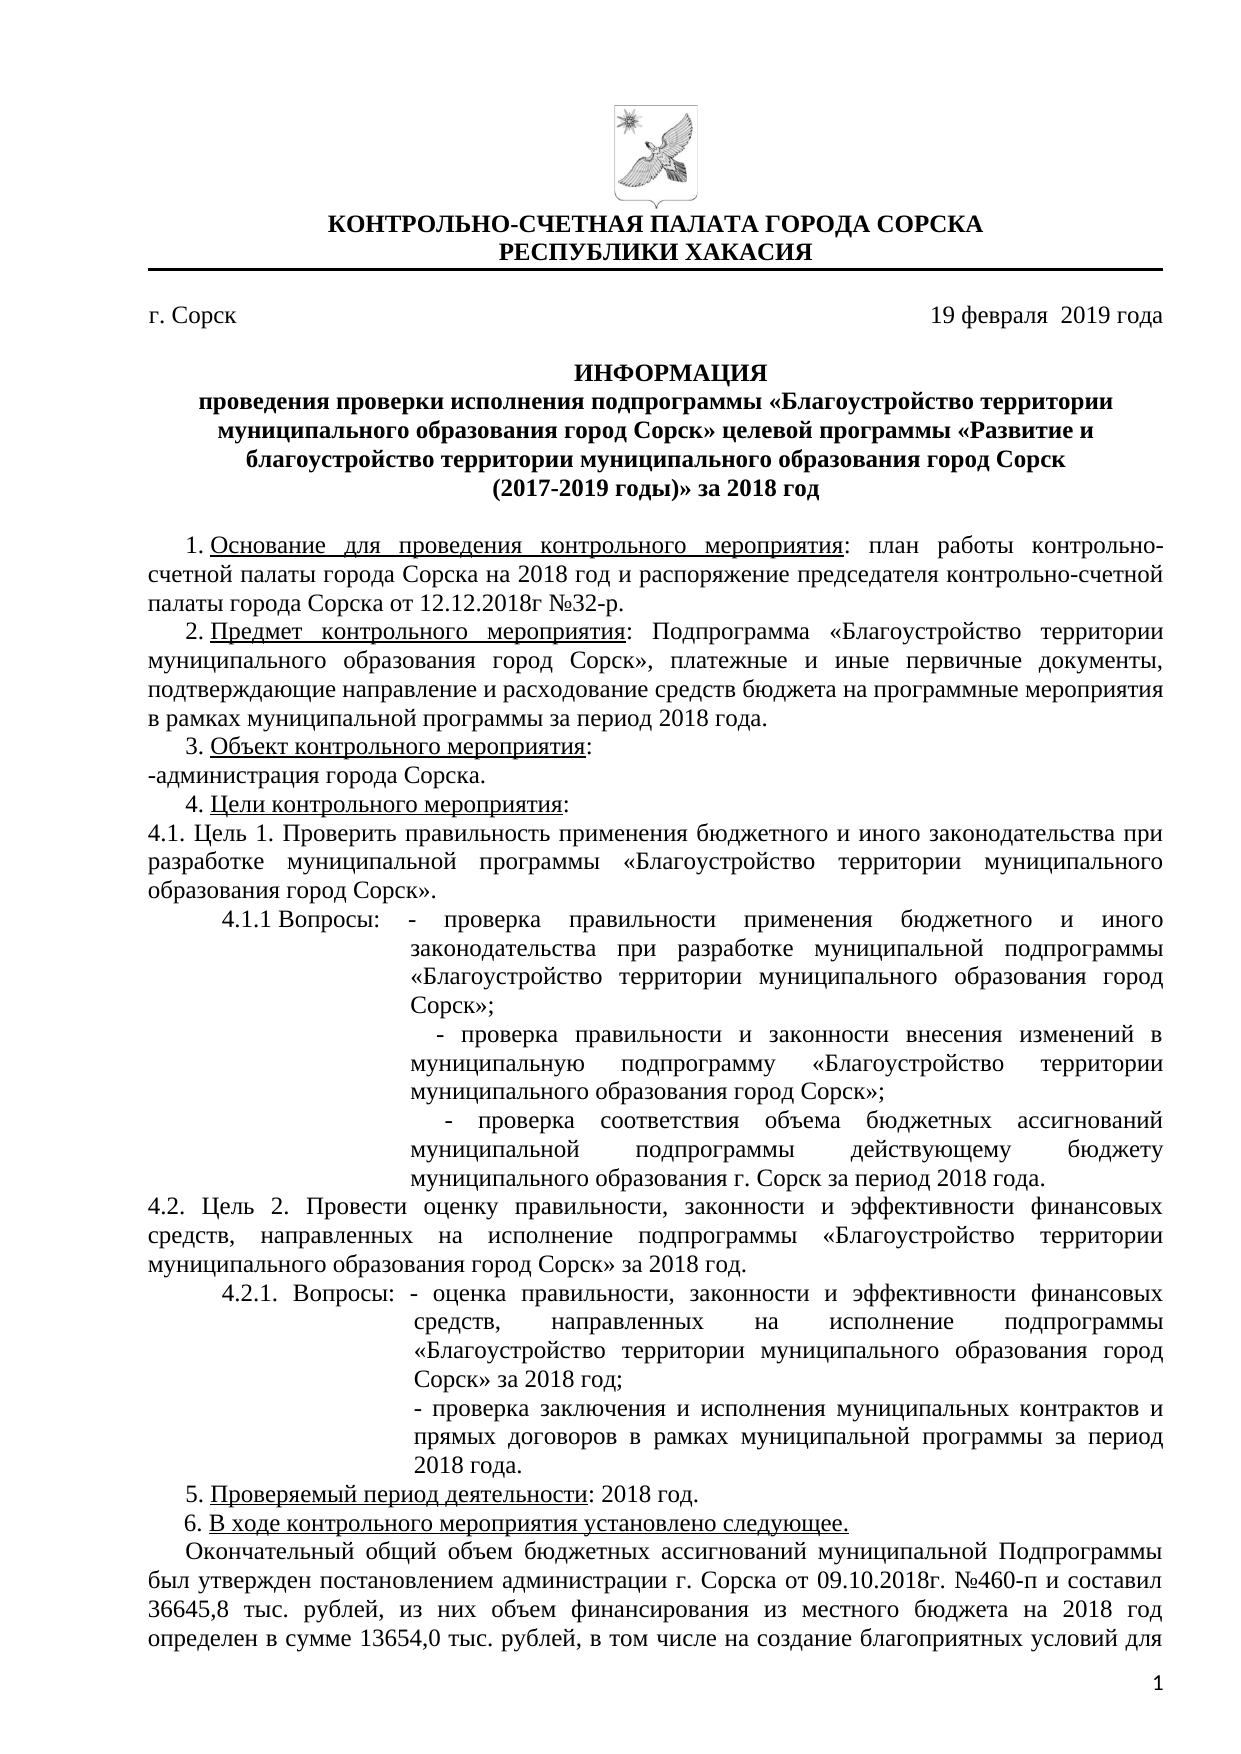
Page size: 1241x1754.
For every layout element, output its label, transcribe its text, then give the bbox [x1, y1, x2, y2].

text 4.2.1. Вопросы: - оценка правильности, законности и эффективности финансовых средств, направленных на исполнение подпрограммы «Благоустройство территории муниципального образования город Сорск» за 2018 год; [222, 1278, 1164, 1393]
text - проверка правильности и законности внесения изменений в муниципальную подпрограмму «Благоустройство территории муниципального образования город Сорск»; [369, 1019, 1164, 1105]
text - проверка заключения и исполнения муниципальных контрактов и прямых договоров в рамках муниципальной программы за период 2018 года. [340, 1393, 1164, 1479]
text 2. Предмет контрольного мероприятия: Подпрограмма «Благоустройство территории муниципального образования город Сорск», платежные и иные первичные документы, подтверждающие направление и расходование средств бюджета на программные мероприятия в рамках муниципальной программы за период 2018 года. [148, 616, 1164, 731]
text 6. В ходе контрольного мероприятия установлено следующее. [148, 1508, 1163, 1536]
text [148, 1536, 1163, 1651]
text 4. Цели контрольного мероприятия: [148, 789, 1163, 818]
text 4.1. Цель 1. Проверить правильность применения бюджетного и иного законодательства при разработке муниципальной программы «Благоустройство территории муниципального образования город Сорск». [148, 818, 1164, 904]
text 1. Основание для проведения контрольного мероприятия: план работы контрольно-счетной палаты города Сорска на 2018 год и распоряжение председателя контрольно-счетной палаты города Сорска от 12.12.2018г №32-р. [148, 530, 1164, 616]
text РЕСПУБЛИКИ ХАКАСИЯ [148, 237, 1163, 268]
text ИНФОРМАЦИЯ [177, 358, 1164, 386]
text - проверка соответствия объема бюджетных ассигнований муниципальной подпрограммы действующему бюджету муниципального образования г. Сорск за период 2018 года. [369, 1105, 1164, 1191]
text 5. Проверяемый период деятельности: 2018 год. [148, 1479, 1164, 1508]
picture [614, 105, 698, 209]
text (2017-2019 годы)» за 2018 год [148, 473, 1164, 501]
text 4.1.1 Вопросы: - проверка правильности применения бюджетного и иного законодательства при разработке муниципальной подпрограммы «Благоустройство территории муниципального образования город Сорск»; [222, 904, 1164, 1019]
text -администрация города Сорска. [148, 760, 1163, 789]
text КОНТРОЛЬНО-СЧЕТНАЯ ПАЛАТА ГОРОДА СОРСКА [148, 209, 1163, 237]
text 4.2. Цель 2. Провести оценку правильности, законности и эффективности финансовых средств, направленных на исполнение подпрограммы «Благоустройство территории муниципального образования город Сорск» за 2018 год. [148, 1191, 1164, 1278]
text 3. Объект контрольного мероприятия: [148, 731, 1164, 760]
text проведения проверки исполнения подпрограммы «Благоустройство территории муниципального образования город Сорск» целевой программы «Развитие и благоустройство территории муниципального образования город Сорск [148, 386, 1164, 473]
text г. Сорск 19 февраля 2019 года [148, 300, 1164, 329]
